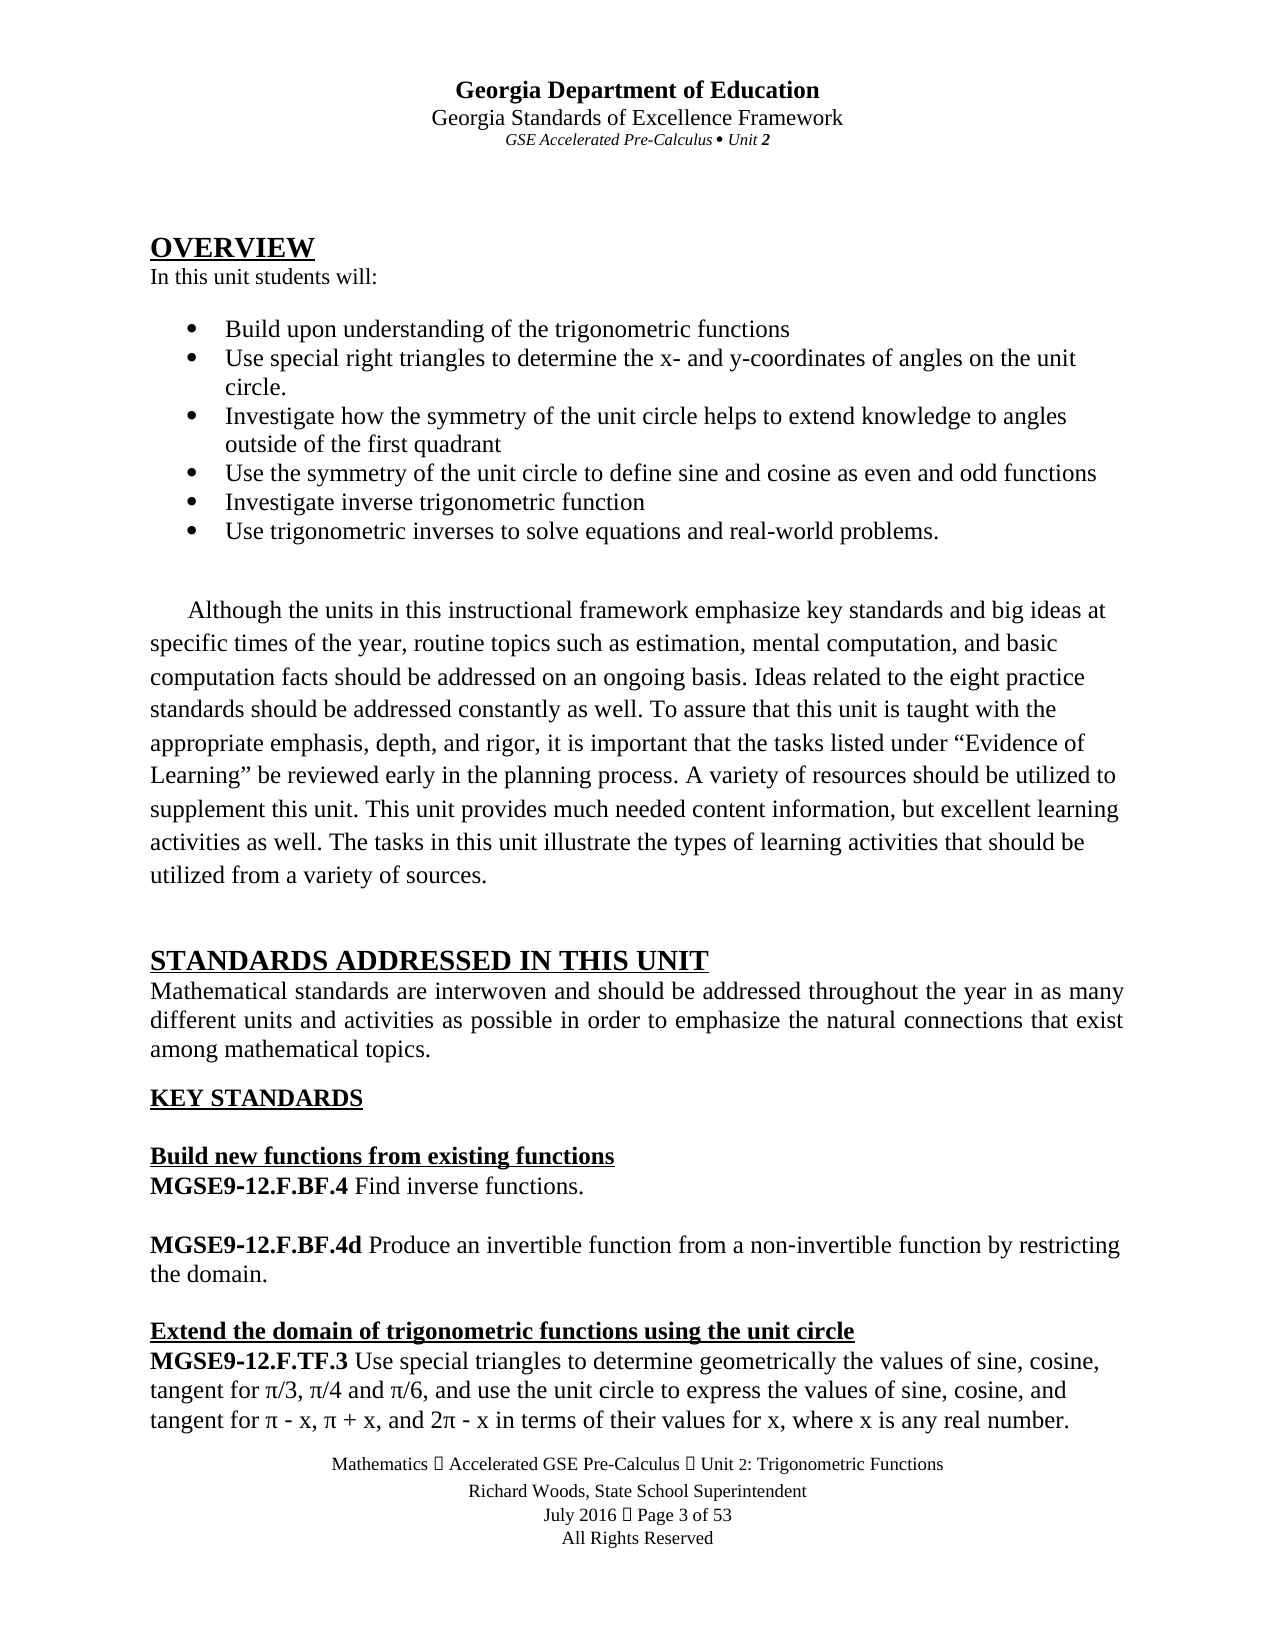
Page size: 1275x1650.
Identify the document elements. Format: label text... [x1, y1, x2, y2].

text MGSE9‐12.F.TF.3 Use special triangles to determine geometrically the values of sine, cosine, tangent for π/3, π/4 and π/6, and use the unit circle to express the values of sine, cosine, and tangent for π ‐ x, π + x, and 2π ‐ x in terms of their values for x, where x is any real number. [150, 1345, 1125, 1434]
text MGSE9‐12.F.BF.4d Produce an invertible function from a non‐invertible function by restricting the domain. [150, 1228, 1125, 1287]
text MGSE9‐12.F.BF.4 Find inverse functions. [150, 1169, 1125, 1200]
list Use the symmetry of the unit circle to define sine and cosine as even and odd functions [187, 458, 1125, 487]
text Mathematical standards are interwoven and should be addressed throughout the year in as many different units and activities as possible in order to emphasize the natural connections that exist among mathematical topics. [150, 976, 1125, 1062]
text KEY STANDARDS [150, 1083, 1125, 1112]
subtitle STANDARDS ADDRESSED IN THIS UNIT [150, 943, 1125, 976]
list Use special right triangles to determine the x- and y-coordinates of angles on the unit circle. [187, 343, 1125, 401]
text Build new functions from existing functions [150, 1141, 1125, 1169]
text In this unit students will: [150, 263, 1125, 290]
list Investigate how the symmetry of the unit circle helps to extend knowledge to angles outside of the first quadrant [187, 401, 1125, 458]
list Investigate inverse trigonometric function [187, 487, 1125, 516]
text Although the units in this instructional framework emphasize key standards and big ideas at specific times of the year, routine topics such as estimation, mental computation, and basic computation facts should be addressed on an ongoing basis. Ideas related to the eight practice standards should be addressed constantly as well. To assure that this unit is taught with the appropriate emphasis, depth, and rigor, it is important that the tasks listed under “Evidence of Learning” be reviewed early in the planning process. A variety of resources should be utilized to supplement this unit. This unit provides much needed content information, but excellent learning activities as well. The tasks in this unit illustrate the types of learning activities that should be utilized from a variety of sources. [150, 596, 1125, 888]
list Build upon understanding of the trigonometric functions [187, 314, 1125, 343]
text Extend the domain of trigonometric functions using the unit circle [150, 1316, 1125, 1345]
list Use trigonometric inverses to solve equations and real-world problems. [187, 516, 1125, 544]
subtitle OVERVIEW [150, 230, 1125, 263]
